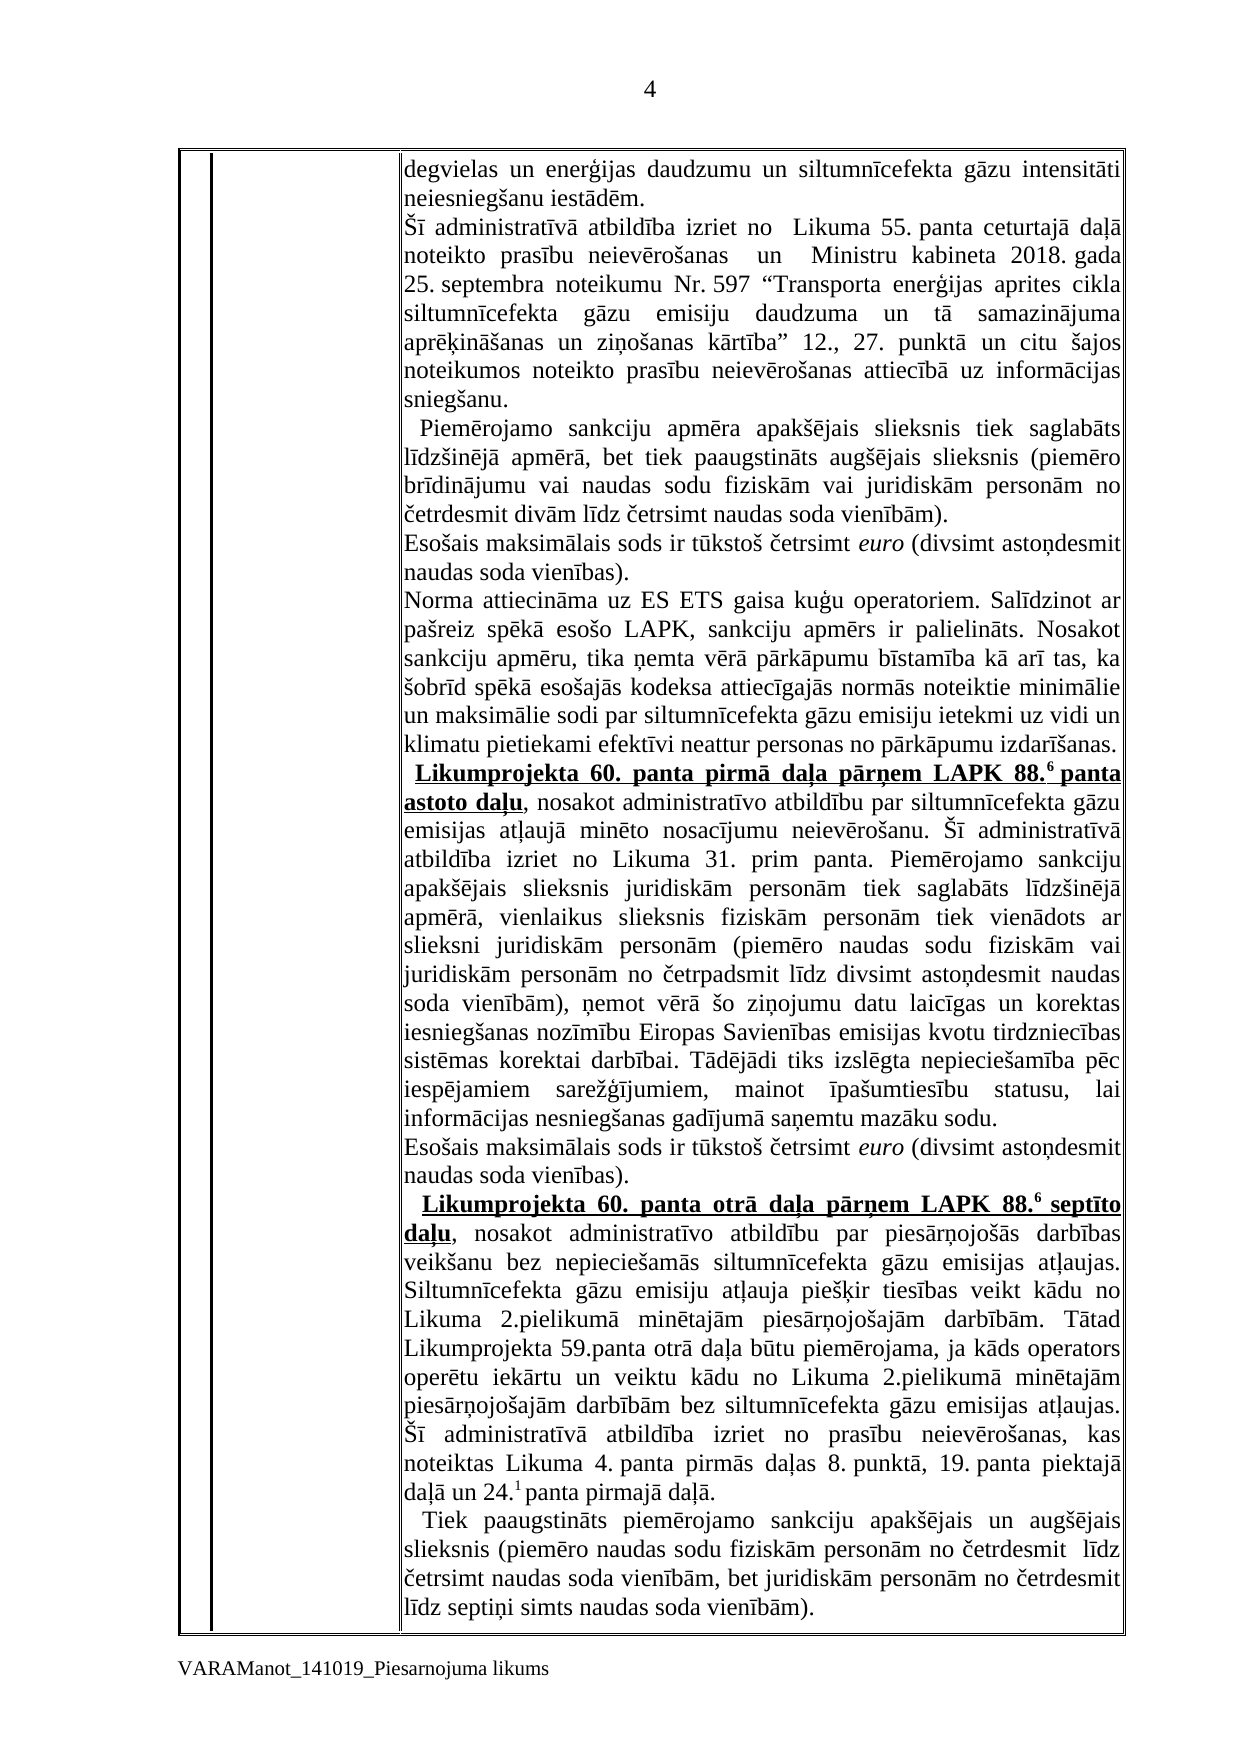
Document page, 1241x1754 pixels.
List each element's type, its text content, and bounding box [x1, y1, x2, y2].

table_cell 2. [181, 151, 211, 1633]
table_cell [401, 151, 1123, 1633]
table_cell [211, 151, 401, 1633]
